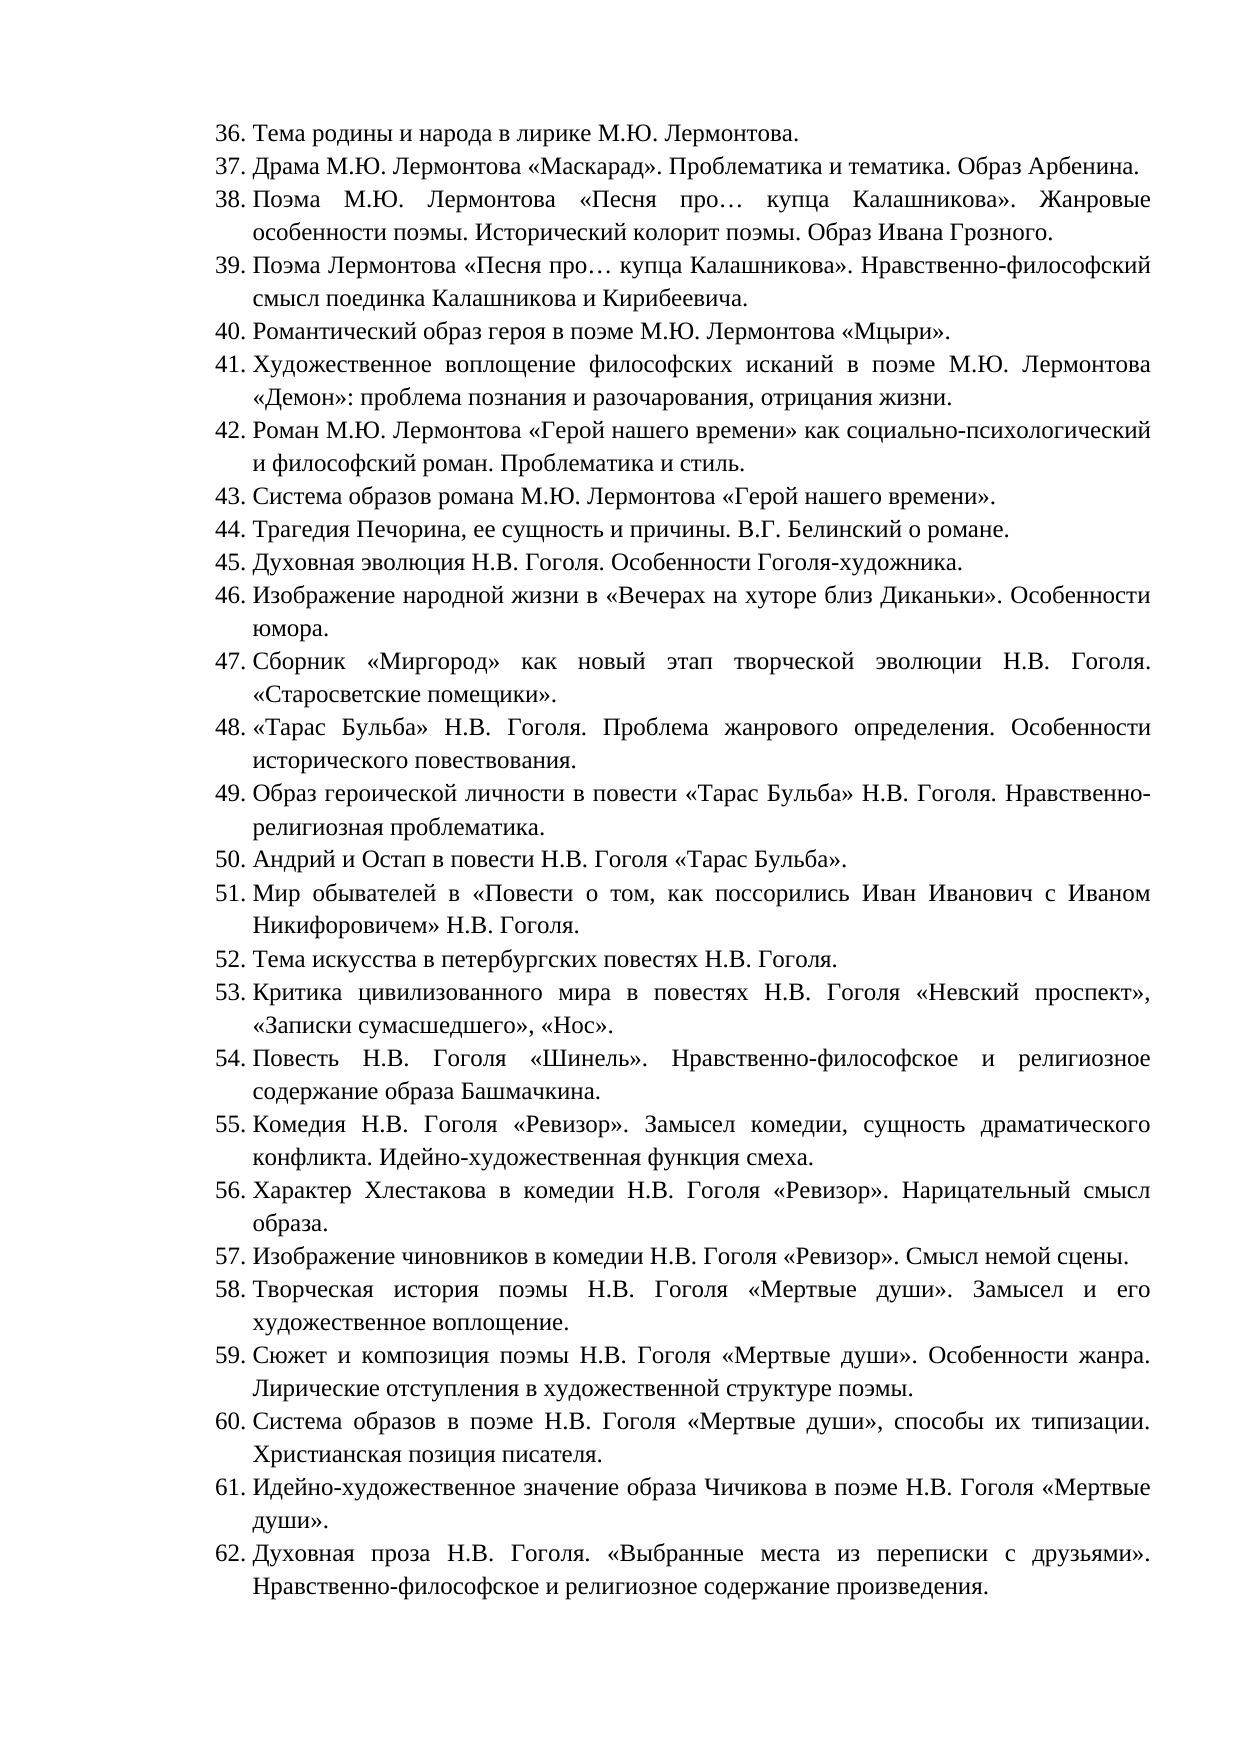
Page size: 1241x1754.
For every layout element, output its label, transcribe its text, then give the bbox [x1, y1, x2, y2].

list Система образов романа М.Ю. Лермонтова «Герой нашего времени». [215, 481, 1152, 510]
list Образ героической личности в повести «Тарас Бульба» Н.В. Гоголя. Нравственно-религиозная проблематика. [215, 778, 1152, 840]
list Критика цивилизованного мира в повестях Н.В. Гоголя «Невский проспект», «Записки сумасшедшего», «Нос». [215, 977, 1152, 1038]
list Система образов в поэме Н.В. Гоголя «Мертвые души», способы их типизации. Христианская позиция писателя. [215, 1406, 1152, 1468]
list Трагедия Печорина, ее сущность и причины. В.Г. Белинский о романе. [215, 514, 1152, 543]
list Драма М.Ю. Лермонтова «Маскарад». Проблематика и тематика. Образ Арбенина. [215, 151, 1152, 180]
list Комедия Н.В. Гоголя «Ревизор». Замысел комедии, сущность драматического конфликта. Идейно-художественная функция смеха. [215, 1109, 1152, 1171]
list Андрий и Остап в повести Н.В. Гоголя «Тарас Бульба». [215, 844, 1152, 873]
list Творческая история поэмы Н.В. Гоголя «Мертвые души». Замысел и его художественное воплощение. [215, 1274, 1152, 1336]
list Духовная эволюция Н.В. Гоголя. Особенности Гоголя-художника. [215, 547, 1152, 576]
list Романтический образ героя в поэме М.Ю. Лермонтова «Мцыри». [215, 316, 1152, 345]
list Мир обывателей в «Повести о том, как поссорились Иван Иванович с Иваном Никифоровичем» Н.В. Гоголя. [215, 878, 1152, 939]
list Роман М.Ю. Лермонтова «Герой нашего времени» как социально-психологический и философский роман. Проблематика и стиль. [215, 415, 1152, 477]
list Поэма Лермонтова «Песня про… купца Калашникова». Нравственно-философский смысл поединка Калашникова и Кирибеевича. [215, 250, 1152, 312]
list Повесть Н.В. Гоголя «Шинель». Нравственно-философское и религиозное содержание образа Башмачкина. [215, 1043, 1152, 1104]
list Сюжет и композиция поэмы Н.В. Гоголя «Мертвые души». Особенности жанра. Лирические отступления в художественной структуре поэмы. [215, 1340, 1152, 1402]
list Изображение чиновников в комедии Н.В. Гоголя «Ревизор». Смысл немой сцены. [215, 1241, 1152, 1269]
list Тема искусства в петербургских повестях Н.В. Гоголя. [215, 944, 1152, 972]
list Изображение народной жизни в «Вечерах на хуторе близ Диканьки». Особенности юмора. [215, 580, 1152, 642]
list Духовная проза Н.В. Гоголя. «Выбранные места из переписки с друзьями». Нравственно-философское и религиозное содержание произведения. [215, 1538, 1152, 1600]
list Идейно-художественное значение образа Чичикова в поэме Н.В. Гоголя «Мертвые души». [215, 1472, 1152, 1534]
list «Тарас Бульба» Н.В. Гоголя. Проблема жанрового определения. Особенности исторического повествования. [215, 712, 1152, 774]
list Тема родины и народа в лирике М.Ю. Лермонтова. [215, 118, 1152, 147]
list Поэма М.Ю. Лермонтова «Песня про… купца Калашникова». Жанровые особенности поэмы. Исторический колорит поэмы. Образ Ивана Грозного. [215, 184, 1152, 246]
list Характер Хлестакова в комедии Н.В. Гоголя «Ревизор». Нарицательный смысл образа. [215, 1175, 1152, 1237]
list Сборник «Миргород» как новый этап творческой эволюции Н.В. Гоголя. «Старосветские помещики». [215, 646, 1152, 708]
list Художественное воплощение философских исканий в поэме М.Ю. Лермонтова «Демон»: проблема познания и разочарования, отрицания жизни. [215, 349, 1152, 411]
